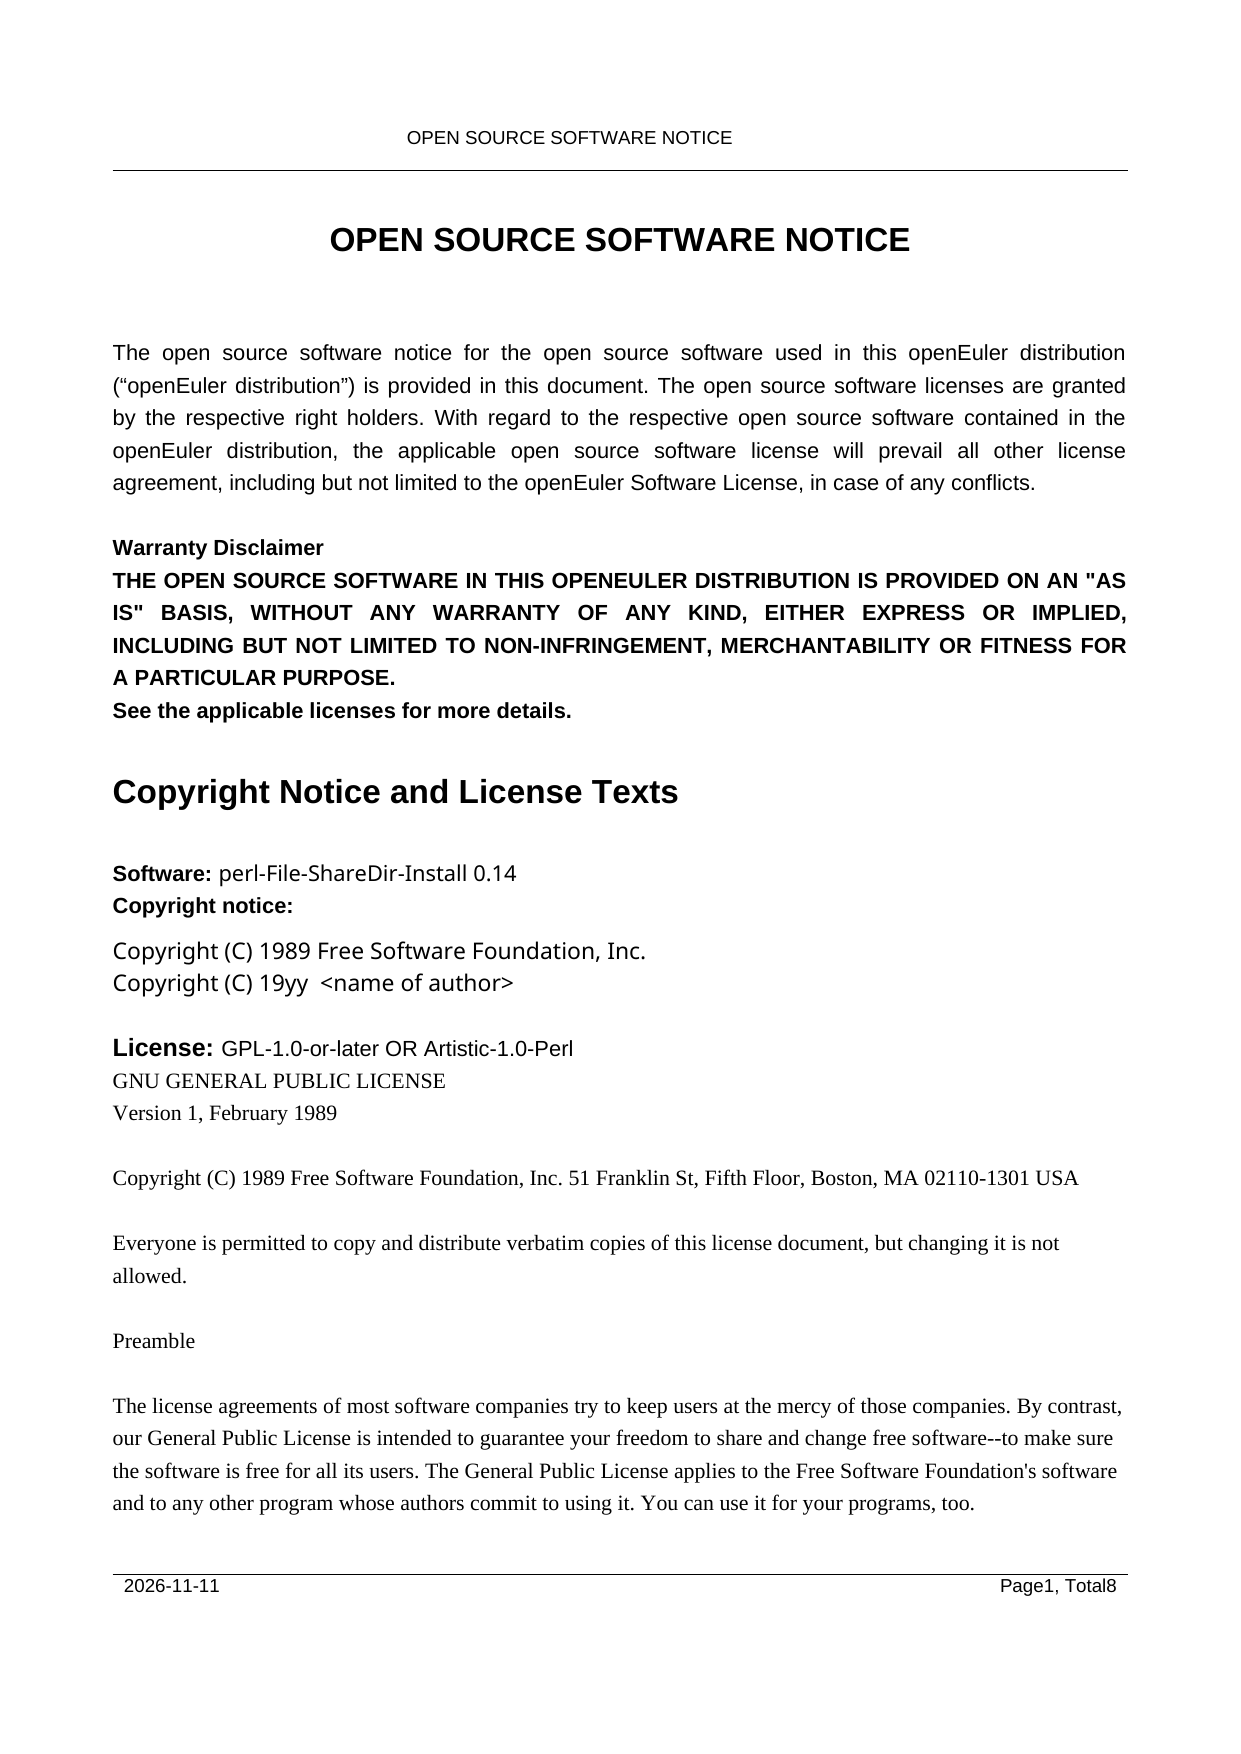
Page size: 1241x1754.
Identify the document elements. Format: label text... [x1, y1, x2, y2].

title Software: perl-File-ShareDir-Install 0.14 [112, 856, 1128, 889]
text OPEN SOURCE SOFTWARE NOTICE [112, 206, 1128, 271]
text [112, 1064, 1128, 1519]
text License: GPL-1.0-or-later OR Artistic-1.0-Perl [112, 1031, 1128, 1064]
text Copyright (C) 1989 Free Software Foundation, Inc. Copyright (C) 19yy <name of author> [112, 934, 1128, 1031]
text Copyright Notice and License Texts [112, 759, 1128, 824]
text Copyright notice: [112, 889, 1128, 921]
text The open source software notice for the open source software used in this openEuler distribution (“openEuler distribution”) is provided in this document. The open source software licenses are granted by the respective right holders. With regard to the respective open source software contained in the openEuler distribution, the applicable open source software license will prevail all other license agreement, including but not limited to the openEuler Software License, in case of any conflicts. [112, 336, 1128, 499]
text THE OPEN SOURCE SOFTWARE IN THIS OPENEULER DISTRIBUTION IS PROVIDED ON AN "AS IS" BASIS, WITHOUT ANY WARRANTY OF ANY KIND, EITHER EXPRESS OR IMPLIED, INCLUDING BUT NOT LIMITED TO NON-INFRINGEMENT, MERCHANTABILITY OR FITNESS FOR A PARTICULAR PURPOSE. See the applicable licenses for more details. [112, 564, 1128, 726]
text Warranty Disclaimer [112, 531, 1128, 564]
